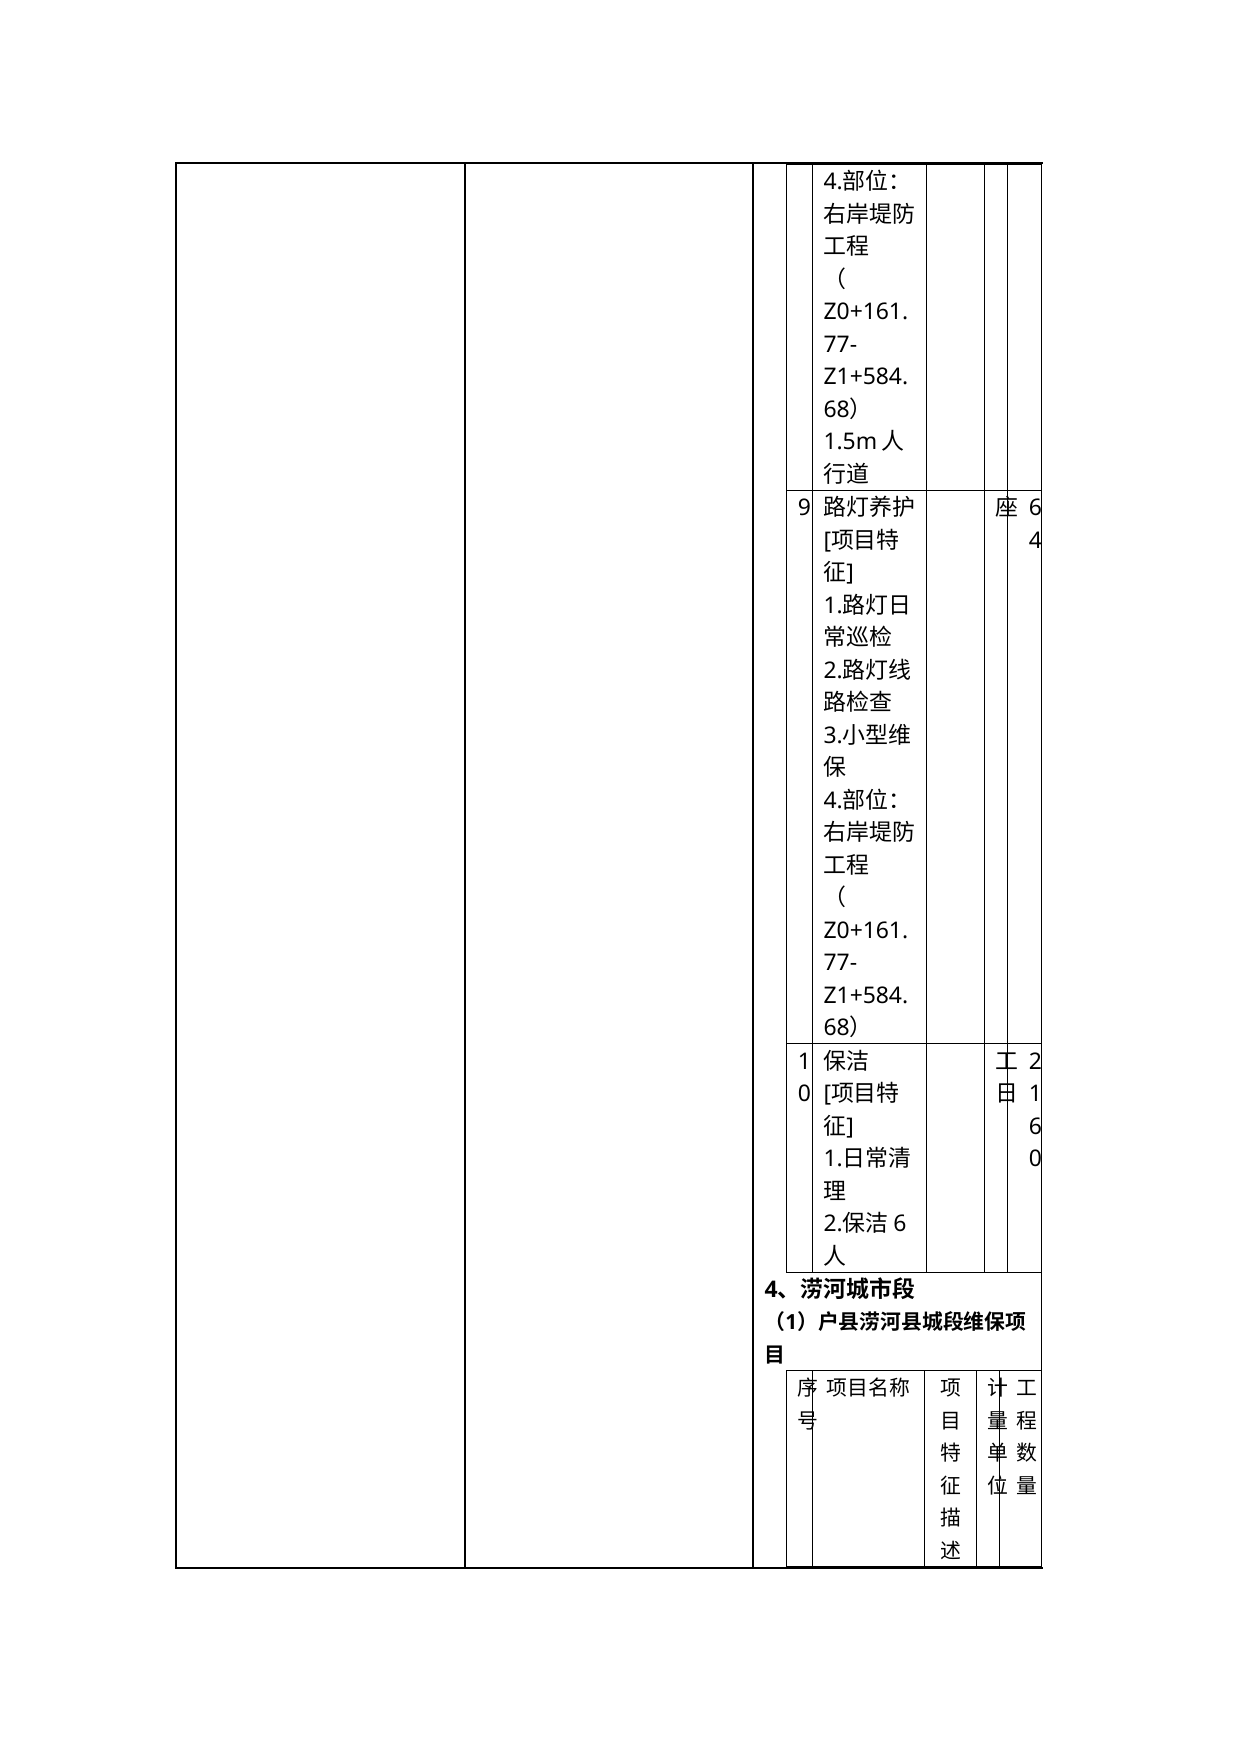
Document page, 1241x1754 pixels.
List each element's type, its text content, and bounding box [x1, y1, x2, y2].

table_cell 1 [177, 164, 464, 1567]
table_cell [466, 164, 752, 1567]
